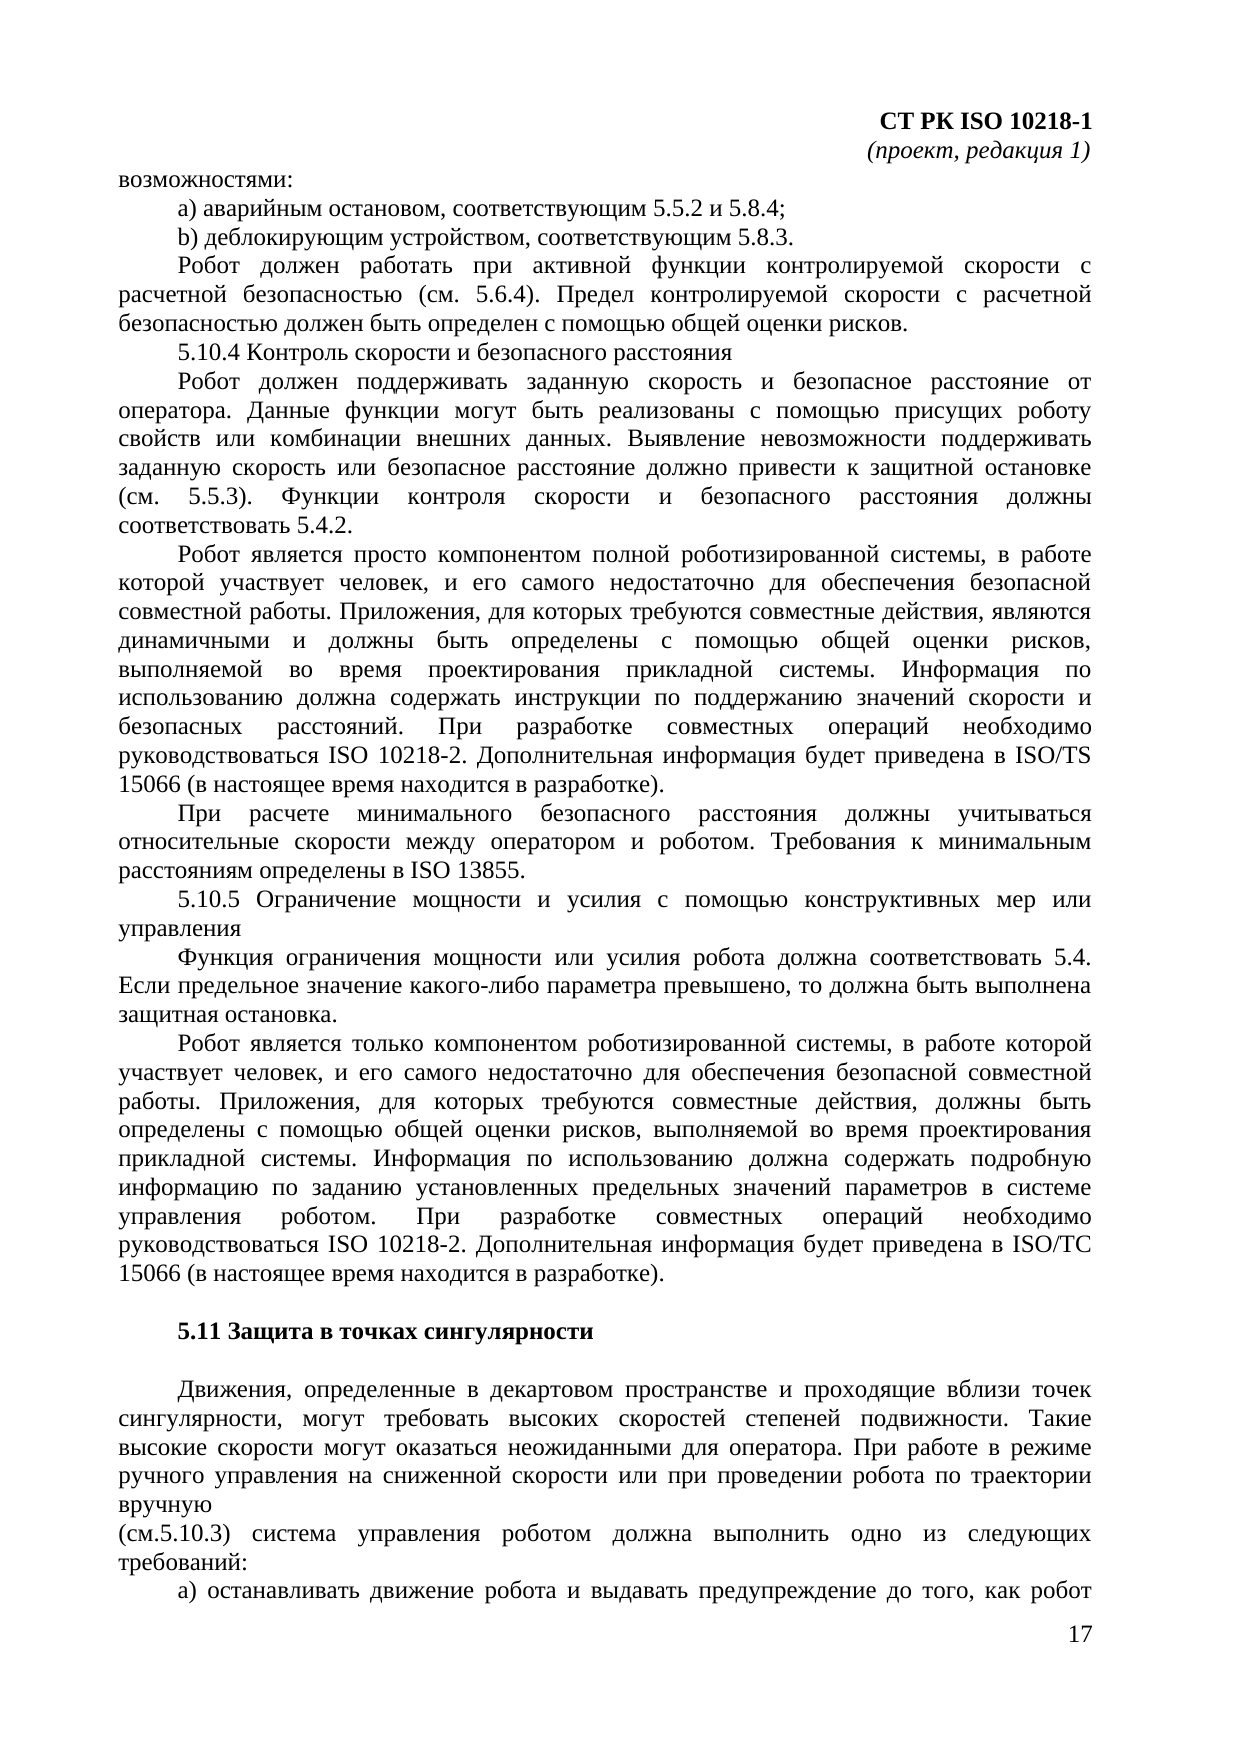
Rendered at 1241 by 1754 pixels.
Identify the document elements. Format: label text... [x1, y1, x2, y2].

text Движения, определенные в декартовом пространстве и проходящие вблизи точек сингулярности, могут требовать высоких скоростей степеней подвижности. Такие высокие скорости могут оказаться неожиданными для оператора. При работе в режиме ручного управления на сниженной скорости или при проведении робота по траектории вручную (см.5.10.3) система управления роботом должна выполнить одно из следующих требований: [118, 1374, 1092, 1575]
text При расчете минимального безопасного расстояния должны учитываться относительные скорости между оператором и роботом. Требования к минимальным расстояниям определены в ISO 13855. [118, 798, 1092, 884]
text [118, 1576, 1092, 1604]
text a) аварийным остановом, соответствующим 5.5.2 и 5.8.4; [118, 193, 1092, 221]
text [118, 164, 1092, 192]
text 5.10.4 Контроль скорости и безопасного расстояния [118, 337, 1092, 366]
text Робот является только компонентом роботизированной системы, в работе которой участвует человек, и его самого недостаточно для обеспечения безопасной совместной работы. Приложения, для которых требуются совместные действия, должны быть определены с помощью общей оценки рисков, выполняемой во время проектирования прикладной системы. Информация по использованию должна содержать подробную информацию по заданию установленных предельных значений параметров в системе управления роботом. При разработке совместных операций необходимо руководствоваться ISO 10218-2. Дополнительная информация будет приведена в ISO/ТС 15066 (в настоящее время находится в разработке). [118, 1028, 1092, 1287]
text 5.10.5 Ограничение мощности и усилия с помощью конструктивных мер или управления [118, 884, 1092, 942]
text Робот должен работать при активной функции контролируемой скорости с расчетной безопасностью (см. 5.6.4). Предел контролируемой скорости с расчетной безопасностью должен быть определен с помощью общей оценки рисков. [118, 251, 1092, 337]
text 5.11 Защита в точках сингулярности [118, 1316, 1092, 1345]
text b) деблокирующим устройством, соответствующим 5.8.3. [118, 222, 1092, 250]
text Функция ограничения мощности или усилия робота должна соответствовать 5.4. Если предельное значение какого-либо параметра превышено, то должна быть выполнена защитная остановка. [118, 942, 1092, 1028]
text Робот является просто компонентом полной роботизированной системы, в работе которой участвует человек, и его самого недостаточно для обеспечения безопасной совместной работы. Приложения, для которых требуются совместные действия, являются динамичными и должны быть определены с помощью общей оценки рисков, выполняемой во время проектирования прикладной системы. Информация по использованию должна содержать инструкции по поддержанию значений скорости и безопасных расстояний. При разработке совместных операций необходимо руководствоваться ISO 10218-2. Дополнительная информация будет приведена в ISO/TS 15066 (в настоящее время находится в разработке). [118, 539, 1092, 797]
text Робот должен поддерживать заданную скорость и безопасное расстояние от оператора. Данные функции могут быть реализованы с помощью присущих роботу свойств или комбинации внешних данных. Выявление невозможности поддерживать заданную скорость или безопасное расстояние должно привести к защитной остановке (см. 5.5.3). Функции контроля скорости и безопасного расстояния должны соответствовать 5.4.2. [118, 366, 1092, 538]
